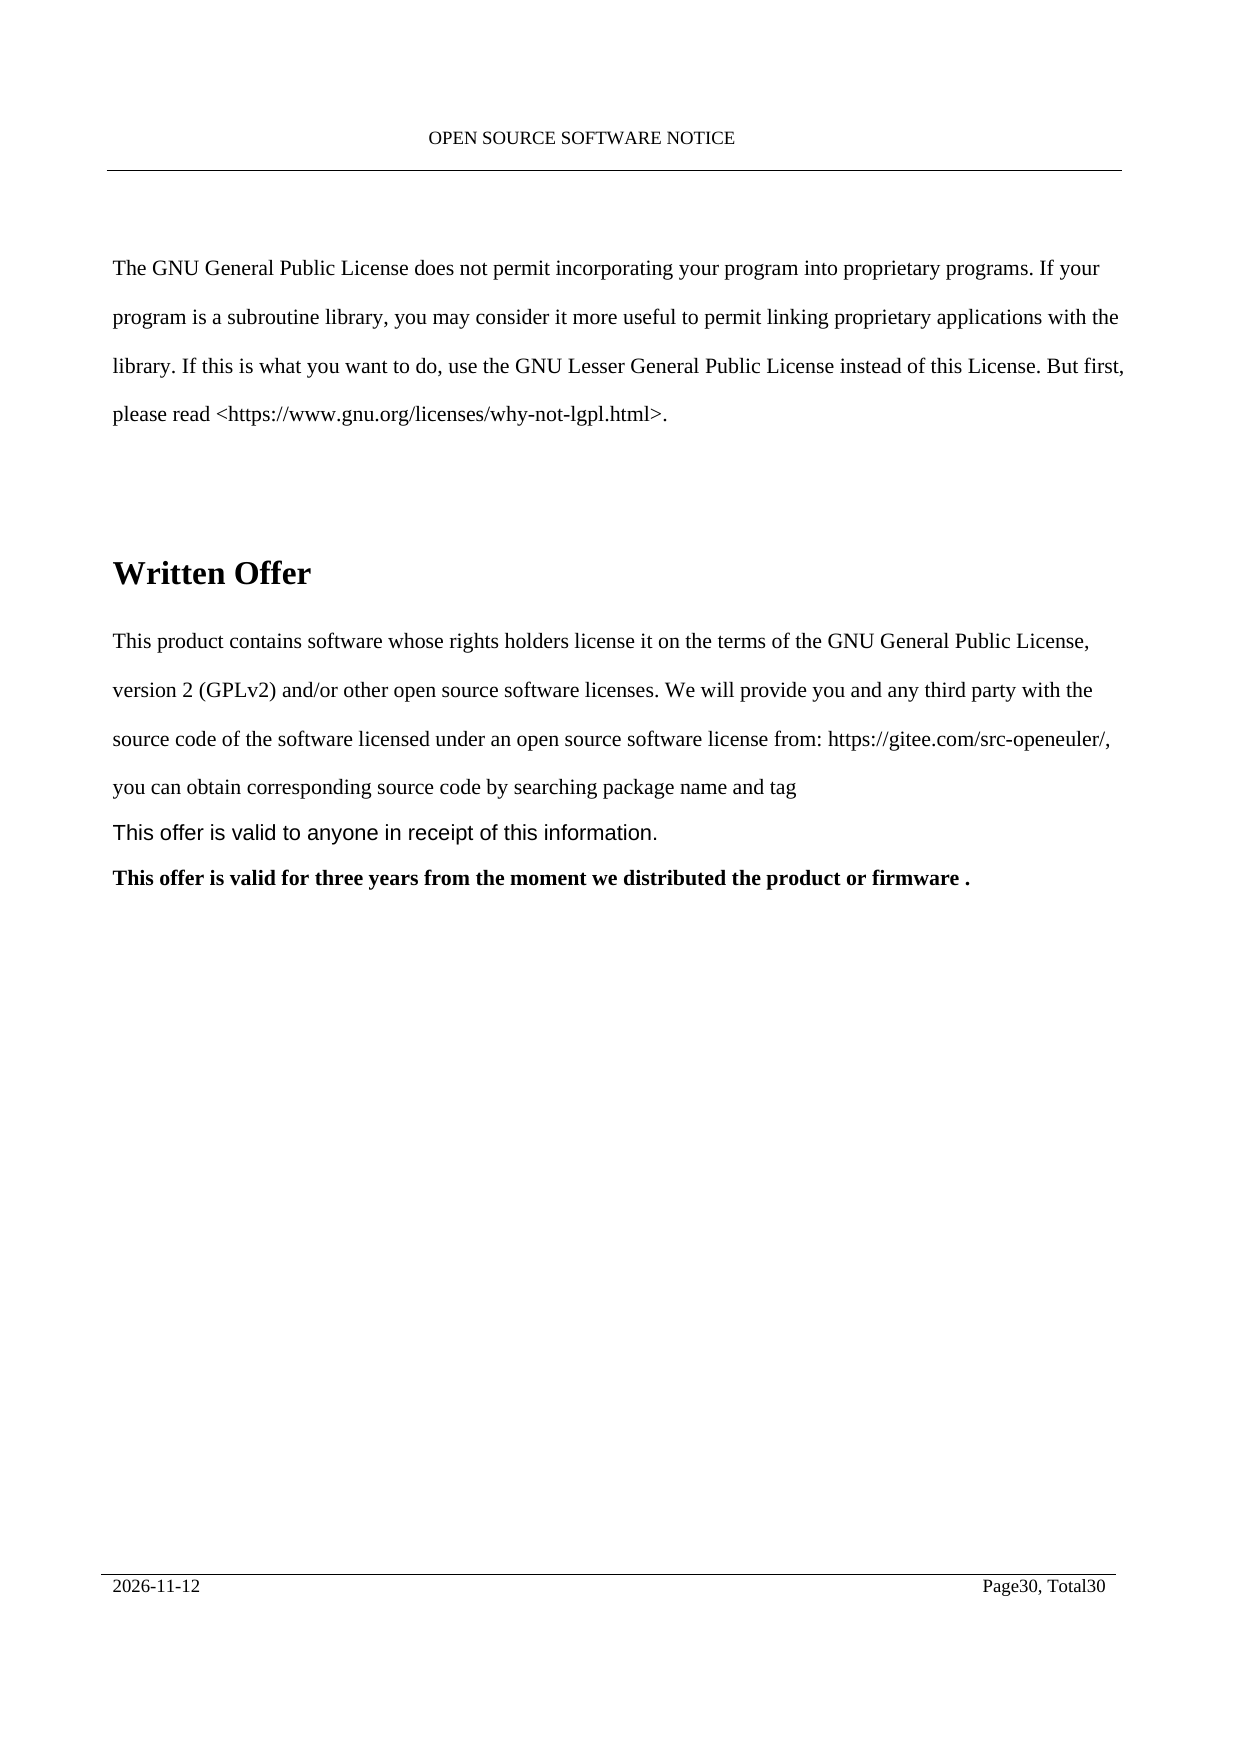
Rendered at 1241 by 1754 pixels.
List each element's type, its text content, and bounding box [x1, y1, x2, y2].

text Written Offer [112, 540, 1128, 605]
text This offer is valid to anyone in receipt of this information. [112, 816, 1128, 848]
text The GNU General Public License does not permit incorporating your program into proprietary programs. If your program is a subroutine library, you may consider it more useful to permit linking proprietary applications with the library. If this is what you want to do, use the GNU Lesser General Public License instead of this License. But first, please read <https://www.gnu.org/licenses/why-not-lgpl.html>. [112, 251, 1128, 430]
text This offer is valid for three years from the moment we distributed the product or firmware . [112, 861, 1128, 893]
text This product contains software whose rights holders license it on the terms of the GNU General Public License, version 2 (GPLv2) and/or other open source software licenses. We will provide you and any third party with the source code of the software licensed under an open source software license from: https://gitee.com/src-openeuler/, you can obtain corresponding source code by searching package name and tag [112, 624, 1128, 803]
